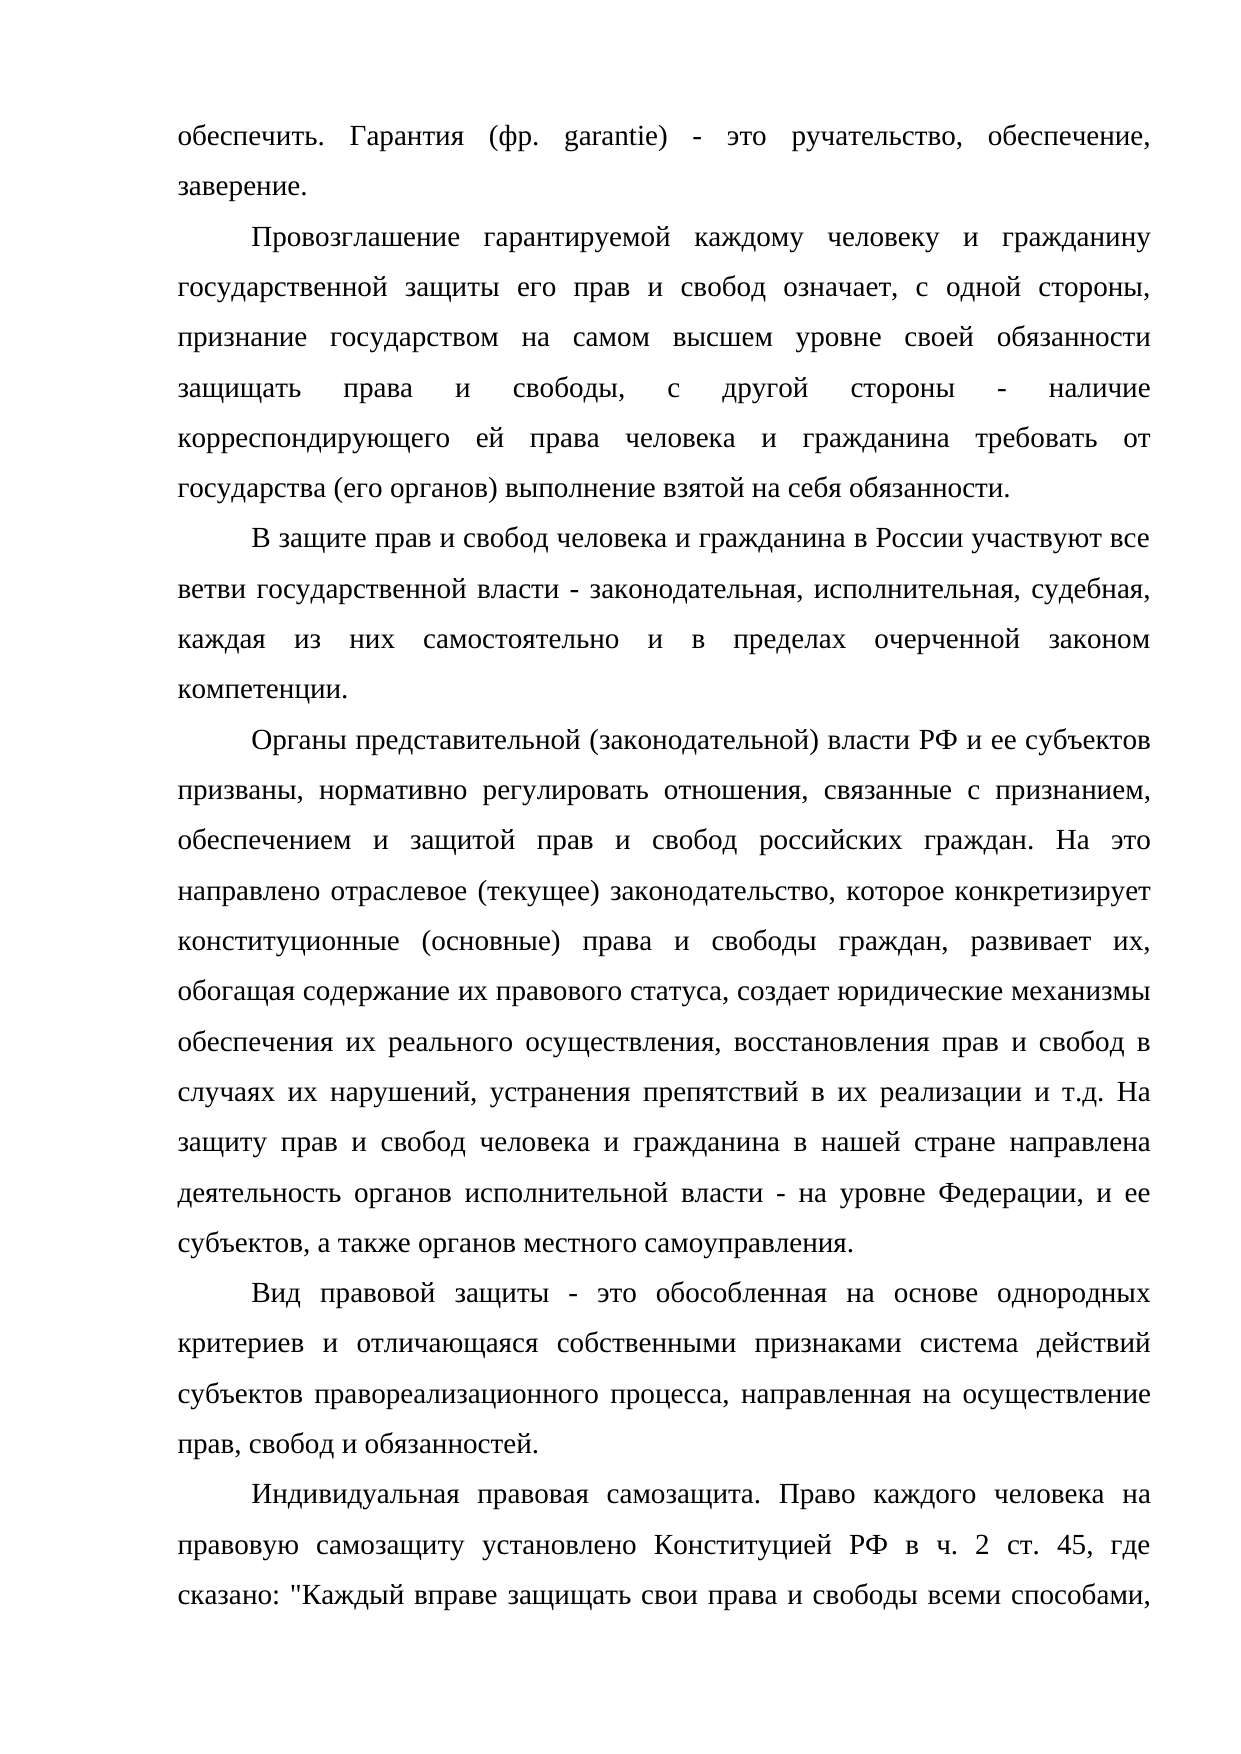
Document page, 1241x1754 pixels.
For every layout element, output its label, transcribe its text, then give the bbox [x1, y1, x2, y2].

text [177, 118, 1152, 202]
text В защите прав и свобод человека и гражданина в России участвуют все ветви государственной власти - законодательная, исполнительная, судебная, каждая из них самостоятельно и в пределах очерченной законом компетенции. [177, 521, 1152, 705]
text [177, 1477, 1152, 1611]
text Вид правовой защиты - это обособленная на основе однородных критериев и отличающаяся собственными признаками система действий субъектов правореализационного процесса, направленная на осуществление прав, свобод и обязанностей. [177, 1275, 1152, 1460]
text Провозглашение гарантируемой каждому человеку и гражданину государственной защиты его прав и свобод означает, с одной стороны, признание государством на самом высшем уровне своей обязанности защищать права и свободы, с другой стороны - наличие корреспондирующего ей права человека и гражданина требовать от государства (его органов) выполнение взятой на себя обязанности. [177, 219, 1152, 504]
text Органы представительной (законодательной) власти РФ и ее субъектов призваны, нормативно регулировать отношения, связанные с признанием, обеспечением и защитой прав и свобод российских граждан. На это направлено отраслевое (текущее) законодательство, которое конкретизирует конституционные (основные) права и свободы граждан, развивает их, обогащая содержание их правового статуса, создает юридические механизмы обеспечения их реального осуществления, восстановления прав и свобод в случаях их нарушений, устранения препятствий в их реализации и т.д. На защиту прав и свобод человека и гражданина в нашей стране направлена деятельность органов исполнительной власти - на уровне Федерации, и ее субъектов, а также органов местного самоуправления. [177, 722, 1152, 1258]
